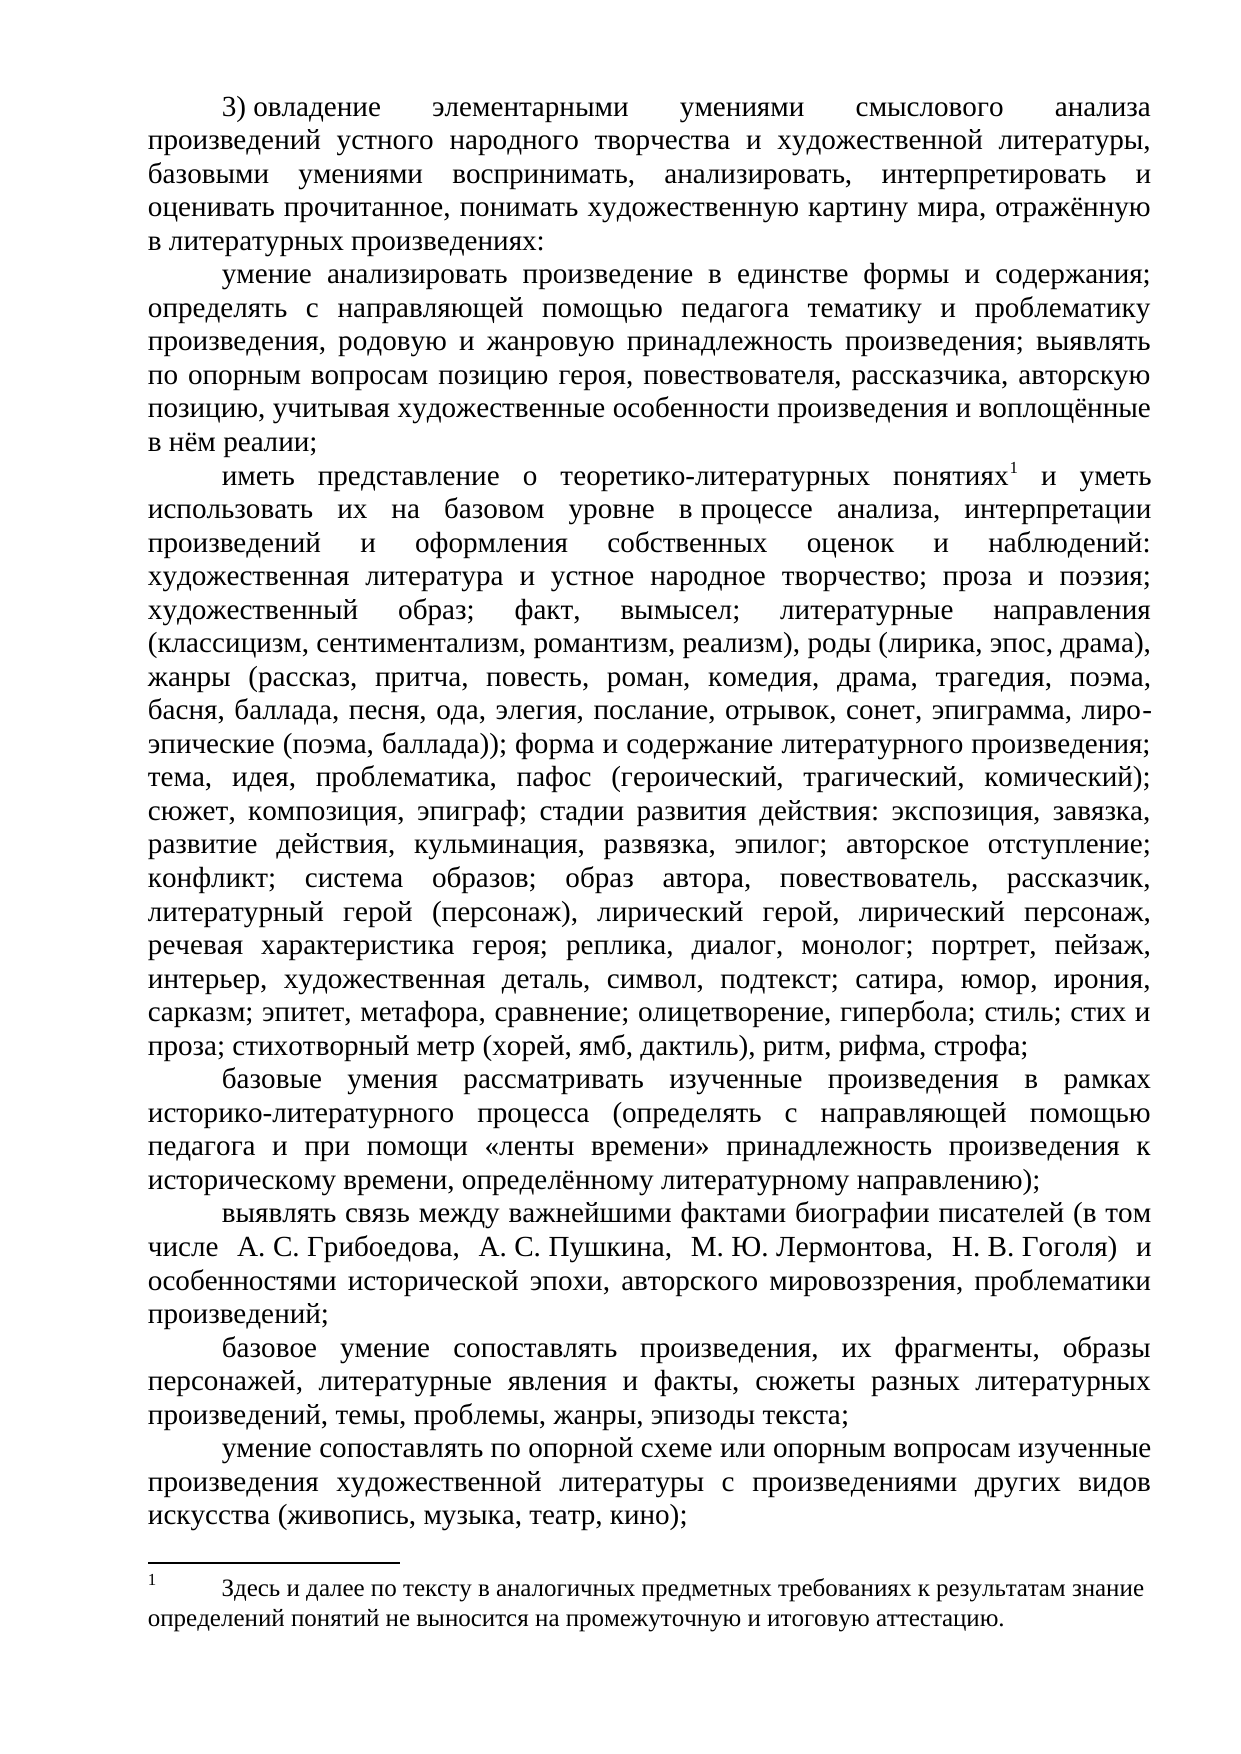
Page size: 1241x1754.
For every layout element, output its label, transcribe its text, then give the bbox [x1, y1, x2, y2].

text иметь представление о теоретико-литературных понятиях и уметь использовать их на базовом уровне в процессе анализа, интерпретации произведений и оформления собственных оценок и наблюдений: художественная литература и устное народное творчество; проза и поэзия; художественный образ; факт, вымысел; литературные направления (классицизм, сентиментализм, романтизм, реализм), роды (лирика, эпос, драма), жанры (рассказ, притча, повесть, роман, комедия, драма, трагедия, поэма, басня, баллада, песня, ода, элегия, послание, отрывок, сонет, эпиграмма, лиро­эпические (поэма, баллада)); форма и содержание литературного произведения; тема, идея, проблематика, пафос (героический, трагический, комический); сюжет, композиция, эпиграф; стадии развития действия: экспозиция, завязка, развитие действия, кульминация, развязка, эпилог; авторское отступление; конфликт; система образов; образ автора, повествователь, рассказчик, литературный герой (персонаж), лирический герой, лирический персонаж, речевая характеристика героя; реплика, диалог, монолог; портрет, пейзаж, интерьер, художественная деталь, символ, подтекст; сатира, юмор, ирония, сарказм; эпитет, метафора, сравнение; олицетворение, гипербола; стиль; стих и проза; стихотворный метр (хорей, ямб, дактиль), ритм, рифма, строфа; [148, 458, 1152, 1061]
text умение анализировать произведение в единстве формы и содержания; определять с направляющей помощью педагога тематику и проблематику произведения, родовую и жанровую принадлежность произведения; выявлять по опорным вопросам позицию героя, повествователя, рассказчика, авторскую позицию, учитывая художественные особенности произведения и воплощённые в нём реалии; [148, 256, 1152, 458]
text 3) овладение элементарными умениями смыслового анализа произведений устного народного творчества и художественной литературы, базовыми умениями воспринимать, анализировать, интерпретировать и оценивать прочитанное, понимать художественную картину мира, отражённую в литературных произведениях: [148, 89, 1152, 256]
text базовое умение сопоставлять произведения, их фрагменты, образы персонажей, литературные явления и факты, сюжеты разных литературных произведений, темы, проблемы, жанры, эпизоды текста; [148, 1330, 1152, 1430]
text базовые умения рассматривать изученные произведения в рамках историко-литературного процесса (определять с направляющей помощью педагога и при помощи «ленты времени» принадлежность произведения к историческому времени, определённому литературному направлению); [148, 1061, 1152, 1196]
text умение сопоставлять по опорной схеме или опорным вопросам изученные произведения художественной литературы с произведениями других видов искусства (живопись, музыка, театр, кино); [148, 1430, 1152, 1531]
text выявлять связь между важнейшими фактами биографии писателей (в том числе А. С. Грибоедова, А. С. Пушкина, М. Ю. Лермонтова, Н. В. Гоголя) и особенностями исторической эпохи, авторского мировоззрения, проблематики произведений; [148, 1196, 1152, 1330]
